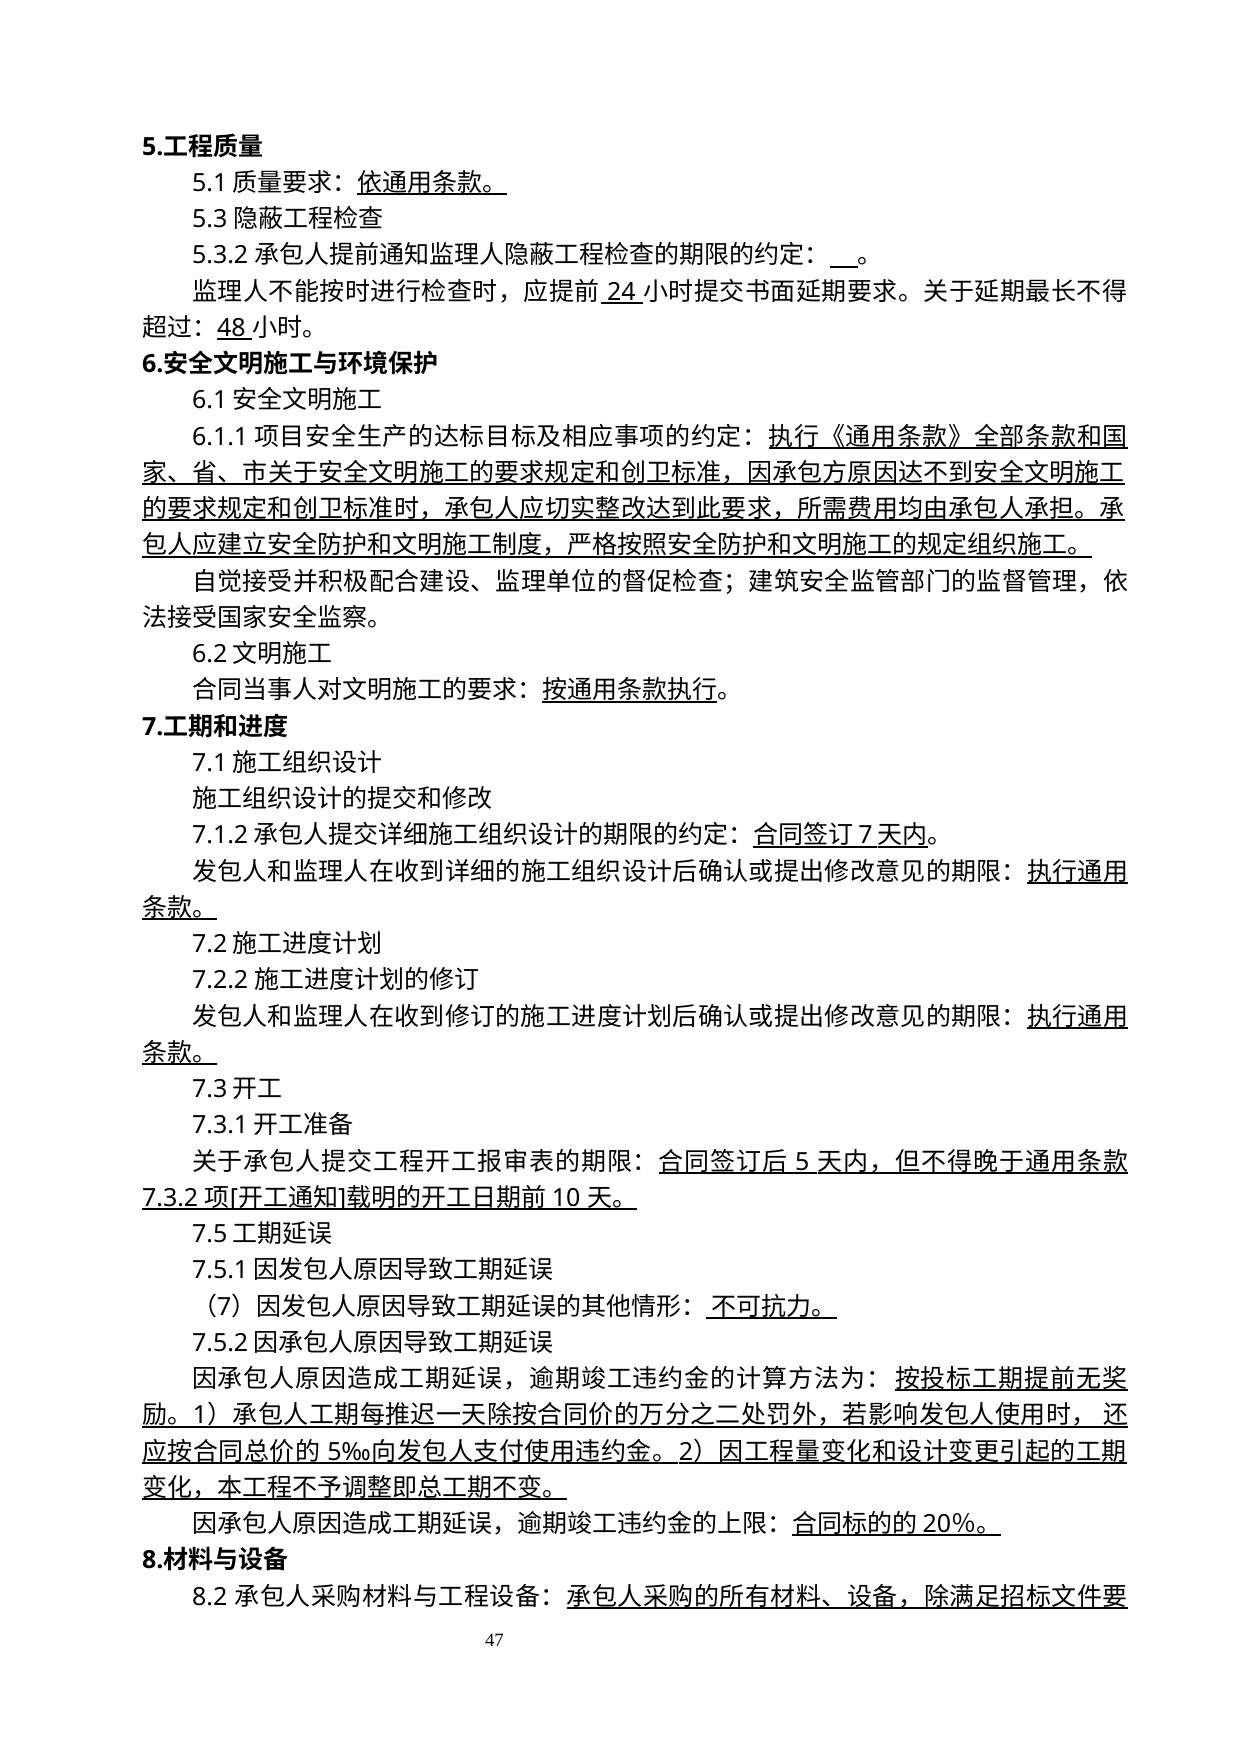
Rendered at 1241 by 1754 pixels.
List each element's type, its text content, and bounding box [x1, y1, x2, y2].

text 发包人和监理人在收到修订的施工进度计划后确认或提出修改意见的期限：执行通用条款。 [142, 996, 1128, 1068]
text 7.5.2因承包人原因导致工期延误 [142, 1322, 1128, 1358]
text （7）因发包人原因导致工期延误的其他情形： 不可抗力。 [142, 1286, 1128, 1322]
text 监理人不能按时进行检查时，应提前 24 小时提交书面延期要求。关于延期最长不得超过：48 小时。 [142, 271, 1128, 343]
text 发包人和监理人在收到详细的施工组织设计后确认或提出修改意见的期限：执行通用条款。 [142, 851, 1128, 923]
text 7.2施工进度计划 [142, 923, 1128, 960]
text 自觉接受并积极配合建设、监理单位的督促检查；建筑安全监管部门的监督管理，依法接受国家安全监察。 [142, 561, 1128, 633]
text 7.5.1因发包人原因导致工期延误 [142, 1250, 1128, 1286]
text 5.3 隐蔽工程检查 [142, 198, 1128, 235]
text 关于承包人提交工程开工报审表的期限：合同签订后 5 天内，但不得晚于通用条款7.3.2 项[开工通知]载明的开工日期前 10 天。 [142, 1141, 1128, 1213]
text 6.安全文明施工与环境保护 [142, 343, 1128, 380]
text 7.2.2 施工进度计划的修订 [142, 960, 1128, 996]
text 因承包人原因造成工期延误，逾期竣工违约金的计算方法为：按投标工期提前无奖励。1）承包人工期每推迟一天除按合同价的万分之二处罚外，若影响发包人使用时， 还应按合同总价的 5‰向发包人支付使用违约金。2）因工程量变化和设计变更引起的工期变化，本工程不予调整即总工期不变。 [142, 1428, 1128, 1503]
text 因承包人原因造成工期延误，逾期竣工违约金的计算方法为：按投标工期提前无奖励。1）承包人工期每推迟一天除按合同价的万分之二处罚外，若影响发包人使用时， 还应按合同总价的 5‰向发包人支付使用违约金。2）因工程量变化和设计变更引起的工期变化，本工程不予调整即总工期不变。 [142, 1358, 1128, 1426]
text 5.工程质量 [142, 126, 1128, 162]
text 7.3.1开工准备 [142, 1105, 1128, 1141]
text 6.2文明施工 [142, 633, 1128, 670]
text 7.3开工 [142, 1068, 1128, 1105]
text 5.3.2 承包人提前通知监理人隐蔽工程检查的期限的约定： 。 [142, 235, 1128, 271]
text 合同当事人对文明施工的要求：按通用条款执行。 [142, 670, 1128, 706]
text 6.1安全文明施工 [142, 380, 1128, 416]
text 施工组织设计的提交和修改 [142, 778, 1128, 815]
text 7.1.2承包人提交详细施工组织设计的期限的约定：合同签订7天内。 [142, 815, 1128, 851]
text 5.1质量要求：依通用条款。 [142, 162, 1128, 198]
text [142, 1576, 1128, 1612]
text 因承包人原因造成工期延误，逾期竣工违约金的上限：合同标的的 20％。 [142, 1503, 1128, 1540]
text 6.1.1项目安全生产的达标目标及相应事项的约定：执行《通用条款》全部条款和国家、省、市关于安全文明施工的要求规定和创卫标准，因承包方原因达不到安全文明施工的要求规定和创卫标准时，承包人应切实整改达到此要求，所需费用均由承包人承担。承包人应建立安全防护和文明施工制度，严格按照安全防护和文明施工的规定组织施工。 [142, 416, 1128, 561]
text 7.5工期延误 [142, 1213, 1128, 1250]
text 8.材料与设备 [142, 1540, 1128, 1576]
text 7.工期和进度 [142, 706, 1128, 742]
text 7.1施工组织设计 [142, 742, 1128, 778]
